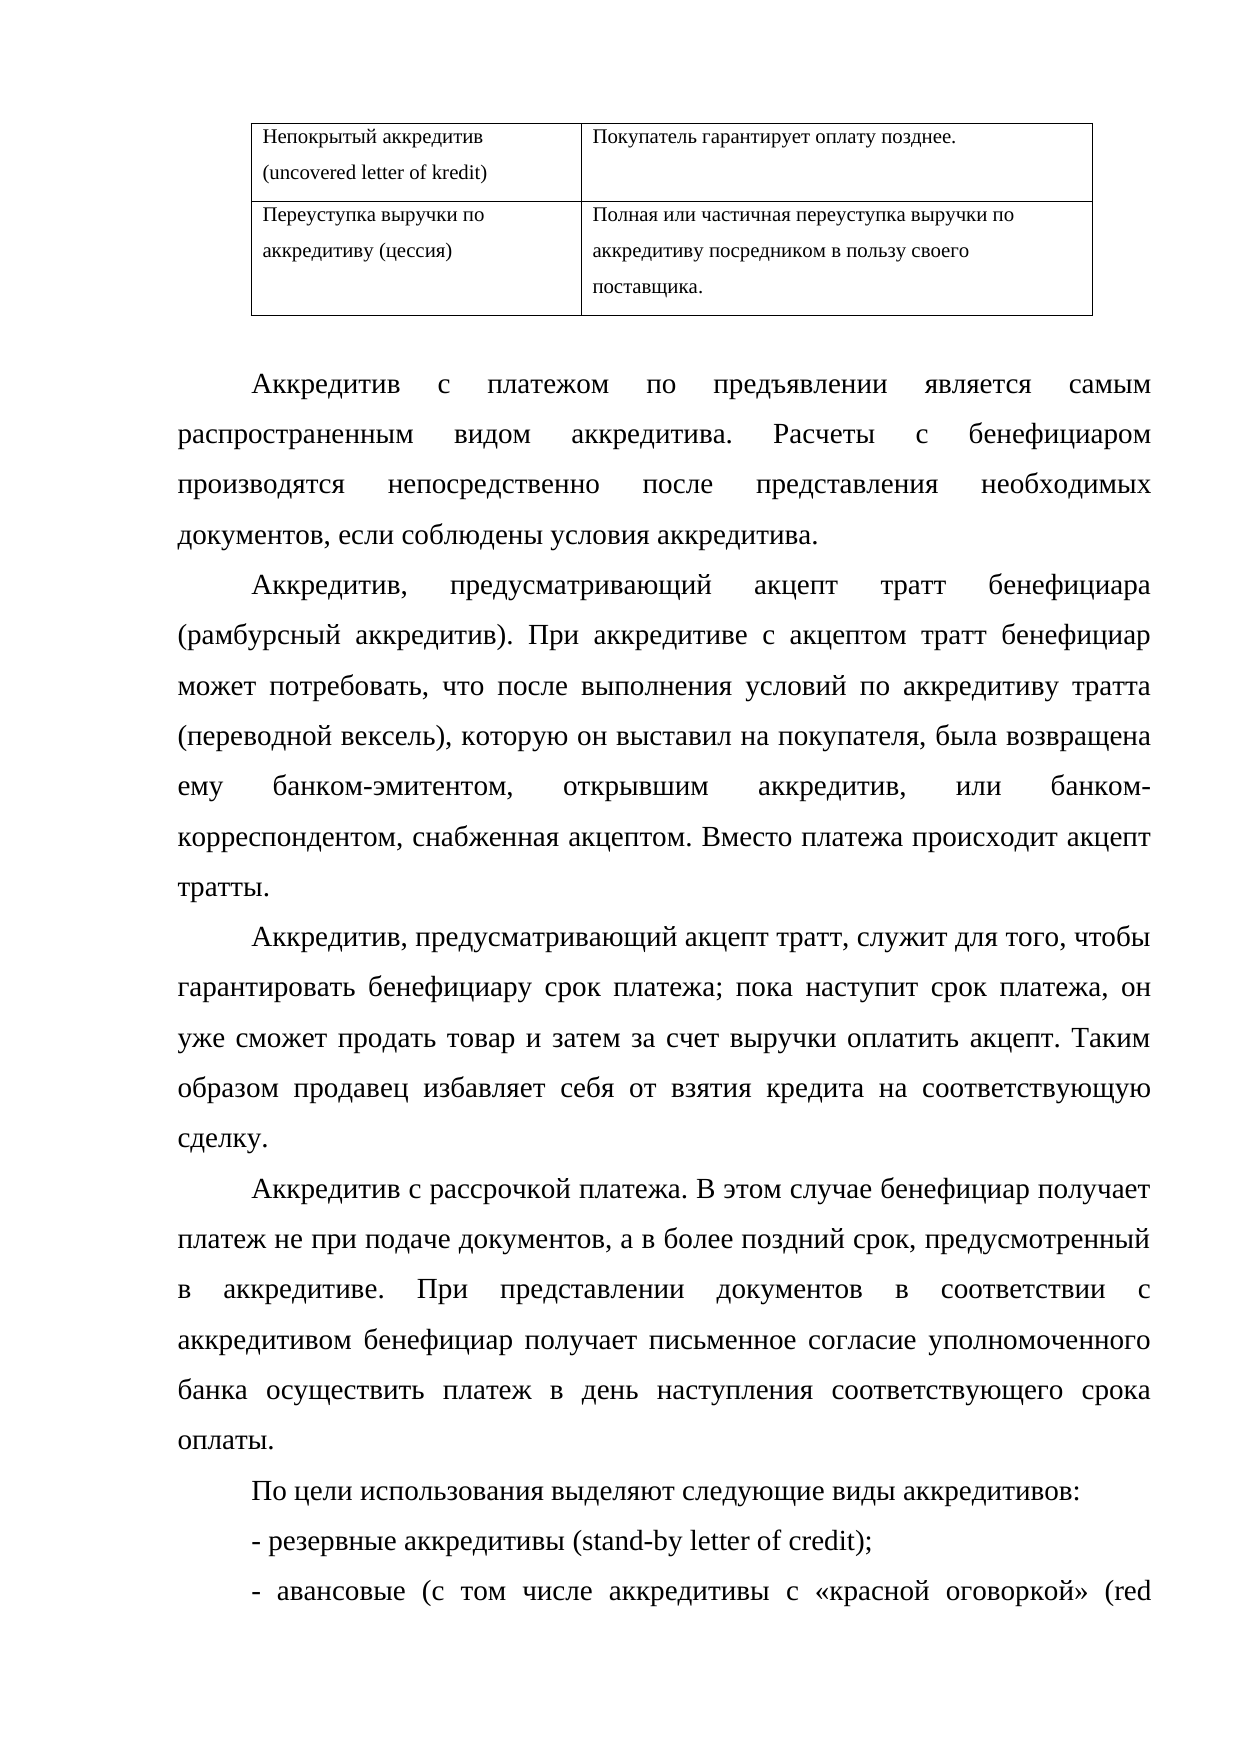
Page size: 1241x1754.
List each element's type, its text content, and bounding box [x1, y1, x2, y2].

text Аккредитив, предусматривающий акцепт тратт, служит для того, чтобы гарантировать бенефициару срок платежа; пока наступит срок платежа, он уже сможет продать товар и затем за счет выручки оплатить акцепт. Таким образом продавец избавляет себя от взятия кредита на соответствующую сделку. [177, 919, 1152, 1154]
text Аккредитив с рассрочкой платежа. В этом случае бенефициар получает платеж не при подаче документов, а в более поздний срок, предусмотренный в аккредитиве. При представлении документов в соответствии с аккредитивом бенефициар получает письменное согласие уполномоченного банка осуществить платеж в день наступления соответствующего срока оплаты. [177, 1171, 1152, 1456]
text По цели использования выделяют следующие виды аккредитивов: [177, 1473, 1152, 1506]
table_cell Покупатель гарантирует оплату позднее. [582, 124, 1092, 201]
text - резервные аккредитивы (stand-by letter of credit); [177, 1523, 1152, 1557]
table_cell Непокрытый аккредитив (uncovered letter of kredit) [252, 124, 581, 201]
text Аккредитив, предусматривающий акцепт тратт бенефициара (рамбурсный аккредитив). При аккредитиве с акцептом тратт бенефициар может потребовать, что после выполнения условий по аккредитиву тратта (переводной вексель), которую он выставил на покупателя, была возвращена ему банком-эмитентом, открывшим аккредитив, или банком-корреспондентом, снабженная акцептом. Вместо платежа происходит акцепт тратты. [177, 567, 1152, 902]
table_cell Переуступка выручки по аккредитиву (цессия) [252, 202, 581, 314]
table_cell Полная или частичная переуступка выручки по аккредитиву посредником в пользу своего поставщика. [582, 202, 1092, 314]
text Аккредитив с платежом по предъявлении является самым распространенным видом аккредитива. Расчеты с бенефициаром производятся непосредственно после представления необходимых документов, если соблюдены условия аккредитива. [177, 366, 1152, 550]
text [177, 1573, 1152, 1607]
